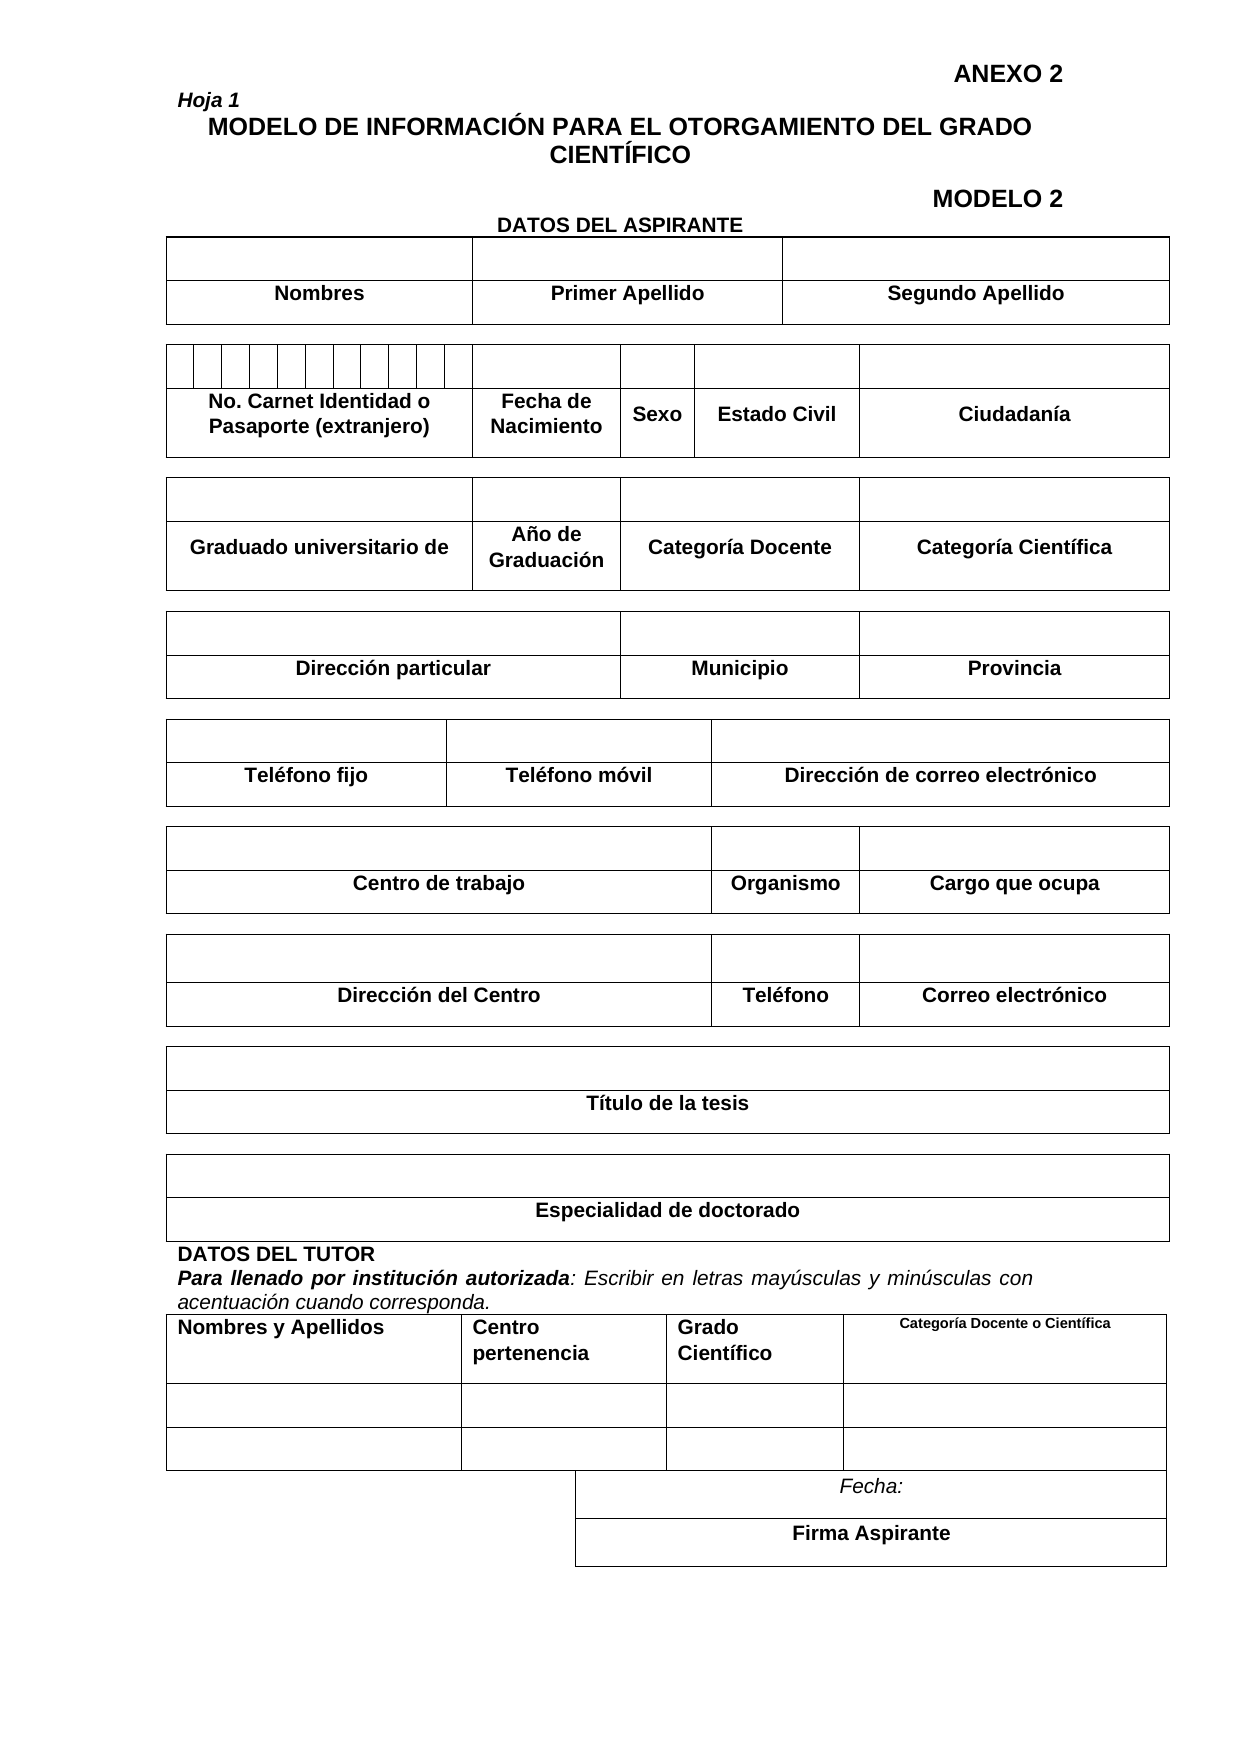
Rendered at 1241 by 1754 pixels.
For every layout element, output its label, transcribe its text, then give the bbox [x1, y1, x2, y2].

table_cell Teléfono fijo [167, 763, 446, 806]
table_header [860, 478, 1169, 521]
table_cell Título de la tesis [167, 1091, 1169, 1133]
table_header [712, 827, 859, 869]
table_header [417, 345, 444, 387]
table_cell [844, 1384, 1166, 1427]
table_header [167, 827, 711, 869]
table_header [621, 612, 859, 654]
table_cell Especialidad de doctorado [167, 1198, 1169, 1241]
table_cell Fecha de Nacimiento [473, 389, 620, 457]
text MODELO DE INFORMACIÓN PARA EL OTORGAMIENTO DEL GRADO CIENTÍFICO [177, 112, 1063, 169]
table_cell Categoría Docente [621, 522, 859, 590]
table_cell Nombres [167, 281, 472, 324]
table_cell Primer Apellido [473, 281, 782, 324]
text Para llenado por institución autorizada: Escribir en letras mayúsculas y minúsculas con acentuación cuando corresponda. [177, 1266, 1034, 1314]
table_header [278, 345, 305, 387]
table_cell Sexo [621, 389, 694, 457]
table_cell Dirección de correo electrónico [712, 763, 1169, 806]
table_header Nombres y Apellidos [167, 1315, 461, 1383]
table_cell Graduado universitario de [167, 522, 472, 590]
table_header [860, 345, 1169, 387]
table_cell [667, 1428, 843, 1470]
table_header [621, 345, 694, 387]
text mODELO 2 [177, 184, 1063, 212]
table_cell Teléfono móvil [447, 763, 711, 806]
table_header [167, 720, 446, 762]
table_cell Ciudadanía [860, 389, 1169, 457]
table_header [473, 345, 620, 387]
table_cell Correo electrónico [860, 983, 1169, 1026]
table_header [222, 345, 249, 387]
table_header [621, 478, 859, 521]
table_header [361, 345, 388, 387]
table_header [860, 612, 1169, 654]
table_header [167, 612, 620, 654]
table_header [860, 935, 1169, 982]
table_cell [462, 1428, 666, 1470]
table_cell Organismo [712, 871, 859, 913]
table_cell Municipio [621, 656, 859, 698]
table_header [445, 345, 472, 387]
table_cell Categoría Científica [860, 522, 1169, 590]
table_header Grado Científico [667, 1315, 843, 1383]
table_cell Dirección particular [167, 656, 620, 698]
table_cell [167, 1428, 461, 1470]
table_header [860, 827, 1169, 869]
table_header [473, 238, 782, 280]
table_header [167, 1155, 1169, 1197]
table_header [167, 238, 472, 280]
table_cell Estado Civil [695, 389, 859, 457]
table_header [389, 345, 416, 387]
table_header [695, 345, 859, 387]
text DATOS DEL ASPIRANTE [177, 212, 1063, 236]
table_cell Teléfono [712, 983, 859, 1026]
text Hoja 1 [177, 88, 1063, 112]
table_header [473, 478, 620, 521]
text DATOS DEL TUTOR [177, 1242, 1063, 1266]
table_cell Centro de trabajo [167, 871, 711, 913]
table_header [712, 935, 859, 982]
table_header [167, 1047, 1169, 1089]
table_cell No. Carnet Identidad o Pasaporte (extranjero) [167, 389, 472, 457]
table_header [306, 345, 333, 387]
table_cell [167, 1384, 461, 1427]
table_cell Fecha: [576, 1471, 1166, 1518]
table_cell Año de Graduación [473, 522, 620, 590]
table_header [194, 345, 221, 387]
table_header Centro pertenencia [462, 1315, 666, 1383]
table_header [783, 238, 1169, 280]
table_header [334, 345, 360, 387]
table_cell [667, 1384, 843, 1427]
table_cell Cargo que ocupa [860, 871, 1169, 913]
table_header [167, 478, 472, 521]
table_cell Provincia [860, 656, 1169, 698]
table_header [167, 935, 711, 982]
table_cell [844, 1428, 1166, 1470]
table_header Categoría Docente o Científica [844, 1315, 1166, 1383]
table_header [447, 720, 711, 762]
table_cell [462, 1384, 666, 1427]
table_header [250, 345, 277, 387]
table_header [167, 345, 193, 387]
table_header [712, 720, 1169, 762]
table_cell Firma Aspirante [576, 1519, 1166, 1566]
table_cell Dirección del Centro [167, 983, 711, 1026]
text ANEXO 2 [177, 59, 1063, 88]
table_cell Segundo Apellido [783, 281, 1169, 324]
